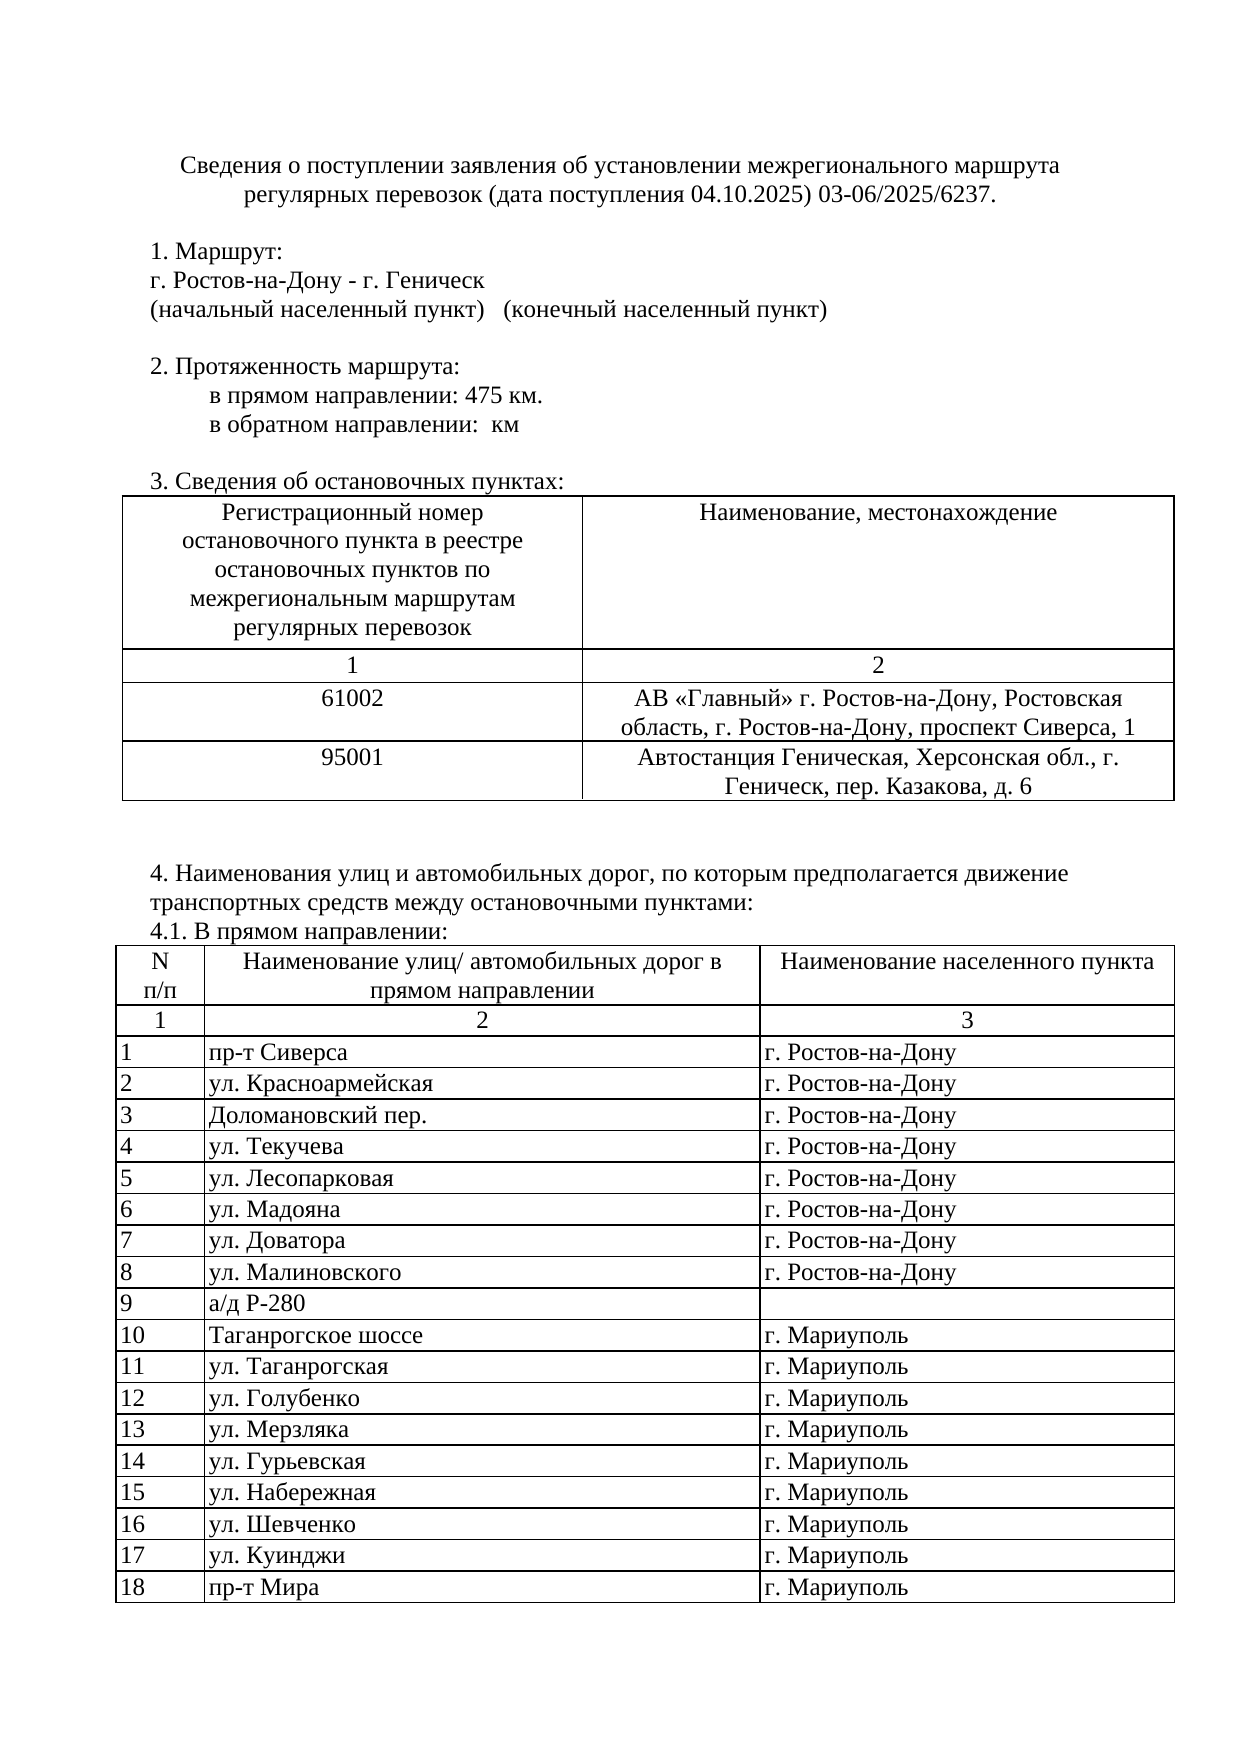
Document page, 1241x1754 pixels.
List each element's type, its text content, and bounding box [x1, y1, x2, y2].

text в прямом направлении: 475 км. [150, 380, 1090, 409]
table_cell а/д Р-280 [205, 1289, 759, 1318]
table_cell 2 [117, 1068, 204, 1098]
table_cell г. Ростов-на-Дону [761, 1100, 1174, 1130]
table_cell 1 [117, 1037, 204, 1067]
table_cell 12 [117, 1383, 204, 1413]
table_cell ул. Текучева [205, 1131, 759, 1161]
table_cell Таганрогское шоссе [205, 1320, 759, 1350]
table_cell 3 [117, 1100, 204, 1130]
table_cell ул. Малиновского [205, 1257, 759, 1287]
table_cell Доломановский пер. [205, 1100, 759, 1130]
text 4.1. В прямом направлении: [150, 916, 1090, 945]
table_cell г. Мариуполь [761, 1320, 1174, 1350]
table_cell ул. Гурьевская [205, 1446, 759, 1476]
table_cell 2 [205, 1006, 759, 1035]
table_cell 1 [117, 1006, 204, 1035]
table_cell г. Мариуполь [761, 1477, 1174, 1507]
table_cell АВ «Главный» г. Ростов-на-Дону, Ростовская область, г. Ростов-на-Дону, проспект Сиверса, 1 [583, 683, 1173, 740]
table_cell 5 [117, 1163, 204, 1193]
table_cell пр-т Мира [205, 1572, 759, 1602]
table_cell г. Ростов-на-Дону [761, 1194, 1174, 1224]
table_cell ул. Шевченко [205, 1509, 759, 1539]
text г. Ростов-на-Дону - г. Геническ [150, 265, 1090, 294]
table_cell г. Мариуполь [761, 1509, 1174, 1539]
text 4. Наименования улиц и автомобильных дорог, по которым предполагается движение транспортных средств между остановочными пунктами: [150, 858, 1090, 916]
table_cell 15 [117, 1477, 204, 1507]
table_cell г. Ростов-на-Дону [761, 1226, 1174, 1256]
table_header Наименование, местонахождение [583, 497, 1173, 648]
table_cell 7 [117, 1226, 204, 1256]
table_cell пр-т Сиверса [205, 1037, 759, 1067]
text 2. Протяженность маршрута: [150, 351, 1090, 380]
table_cell 1 [123, 650, 582, 681]
table_cell 61002 [123, 683, 582, 740]
table_cell ул. Голубенко [205, 1383, 759, 1413]
table_cell ул. Доватора [205, 1226, 759, 1256]
table_cell ул. Лесопарковая [205, 1163, 759, 1193]
table_cell Автостанция Геническая, Херсонская обл., г. Геническ, пер. Казакова, д. 6 [583, 742, 1173, 799]
table_cell г. Ростов-на-Дону [761, 1257, 1174, 1287]
table_cell 11 [117, 1352, 204, 1381]
table_cell 17 [117, 1540, 204, 1570]
table_cell г. Ростов-на-Дону [761, 1037, 1174, 1067]
text 1. Маршрут: [150, 236, 1090, 265]
table_cell г. Мариуполь [761, 1383, 1174, 1413]
table_cell 13 [117, 1415, 204, 1444]
table_cell г. Мариуполь [761, 1352, 1174, 1381]
table_header Наименование улиц/ автомобильных дорог в прямом направлении [205, 946, 759, 1004]
table_cell г. Мариуполь [761, 1415, 1174, 1444]
table_cell ул. Куинджи [205, 1540, 759, 1570]
table_cell 18 [117, 1572, 204, 1602]
table_cell ул. Мерзляка [205, 1415, 759, 1444]
table_cell 9 [117, 1289, 204, 1318]
table_cell г. Мариуполь [761, 1572, 1174, 1602]
table_header Регистрационный номер остановочного пункта в реестре остановочных пунктов по межрегиональным маршрутам регулярных перевозок [123, 497, 582, 648]
table_cell 8 [117, 1257, 204, 1287]
text 3. Сведения об остановочных пунктах: [150, 466, 1090, 495]
table_cell г. Мариуполь [761, 1540, 1174, 1570]
table_cell г. Мариуполь [761, 1446, 1174, 1476]
table_cell г. Ростов-на-Дону [761, 1131, 1174, 1161]
table_cell 16 [117, 1509, 204, 1539]
table_cell 10 [117, 1320, 204, 1350]
table_cell ул. Набережная [205, 1477, 759, 1507]
text в обратном направлении: км [150, 409, 1090, 437]
table_cell 14 [117, 1446, 204, 1476]
table_cell 4 [117, 1131, 204, 1161]
table_header N п/п [117, 946, 204, 1004]
table_cell [761, 1289, 1174, 1318]
table_cell ул. Таганрогская [205, 1352, 759, 1381]
table_cell ул. Мадояна [205, 1194, 759, 1224]
table_cell 95001 [123, 742, 582, 799]
text (начальный населенный пункт) (конечный населенный пункт) [150, 294, 1090, 322]
table_cell г. Ростов-на-Дону [761, 1068, 1174, 1098]
table_cell 3 [761, 1006, 1174, 1035]
table_header Наименование населенного пункта [761, 946, 1174, 1004]
text Сведения о поступлении заявления об установлении межрегионального маршрута регулярных перевозок (дата поступления 04.10.2025) 03-06/2025/6237. [150, 150, 1090, 207]
table_cell 6 [117, 1194, 204, 1224]
table_cell 2 [583, 650, 1173, 681]
table_cell г. Ростов-на-Дону [761, 1163, 1174, 1193]
table_cell ул. Красноармейская [205, 1068, 759, 1098]
